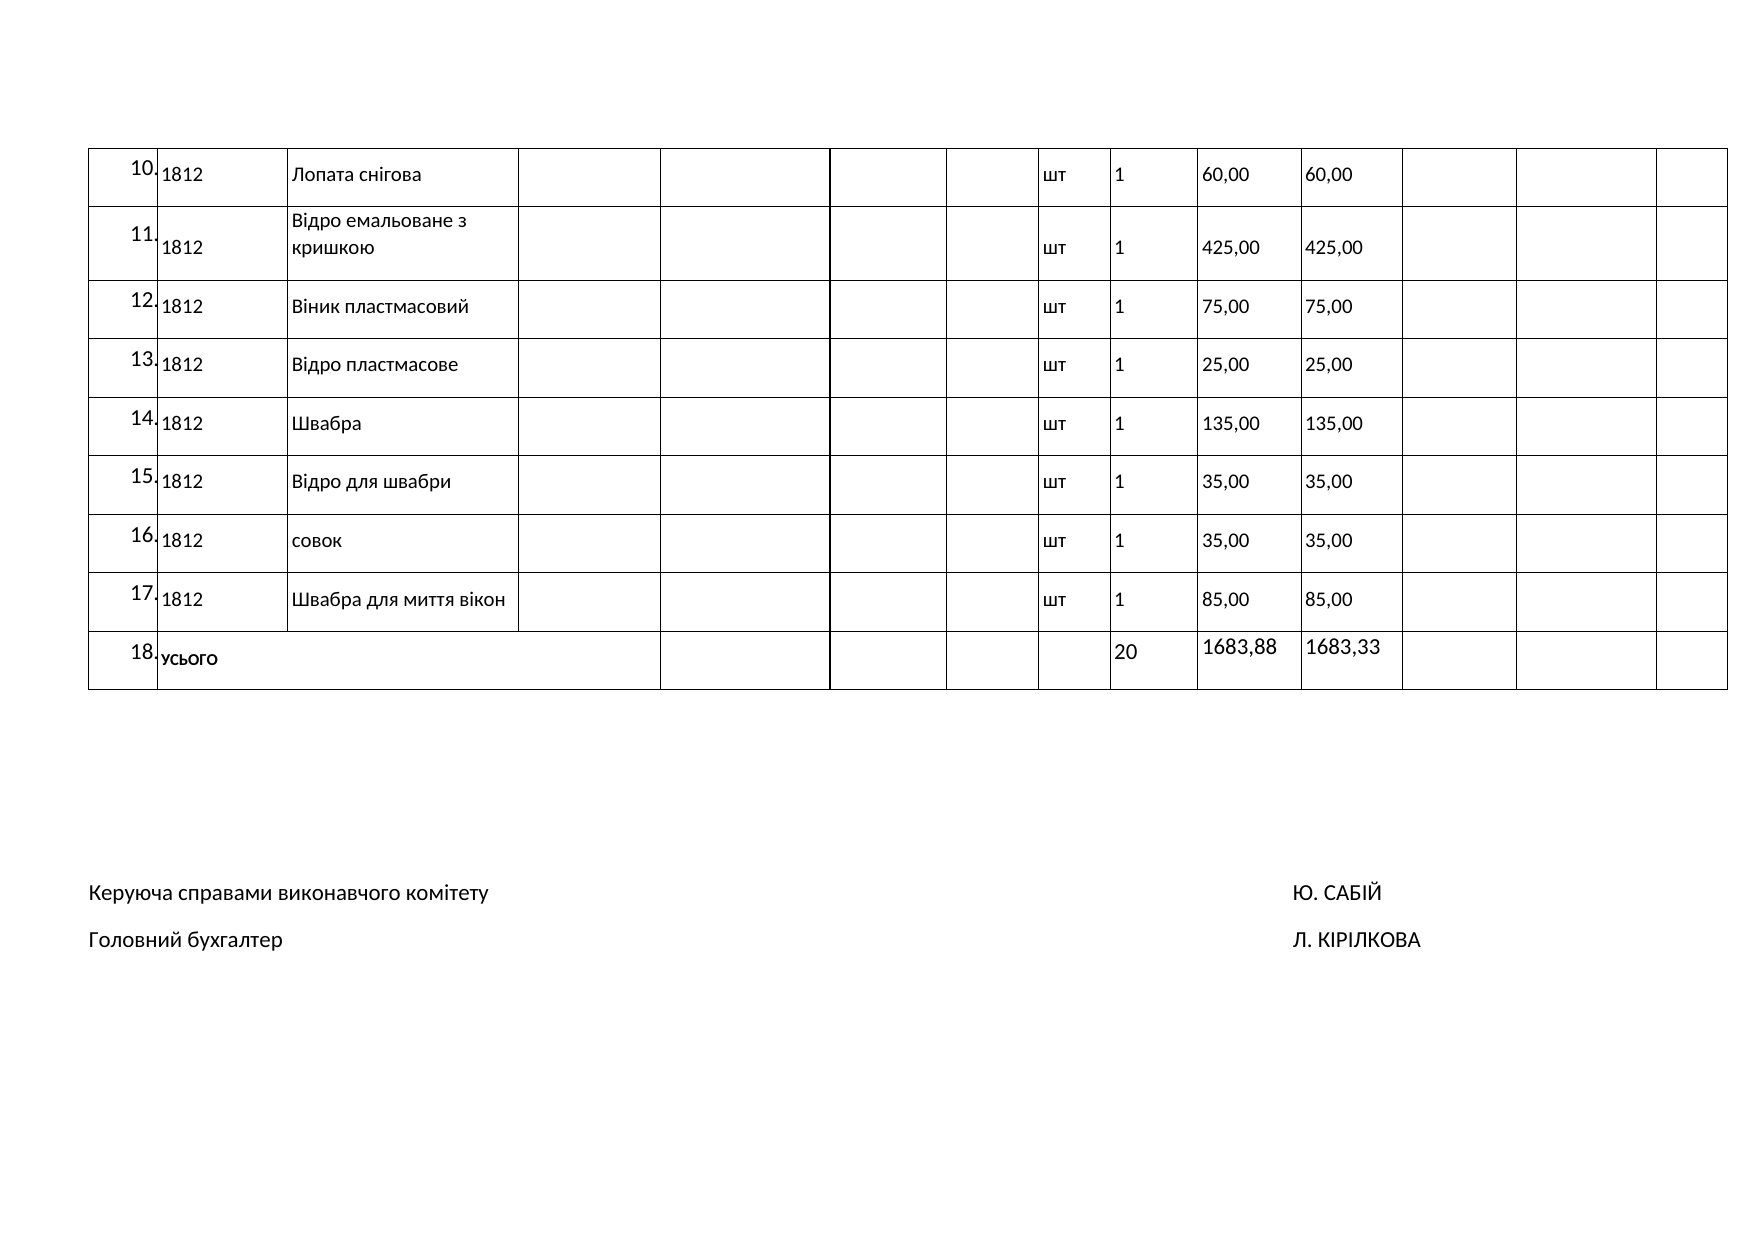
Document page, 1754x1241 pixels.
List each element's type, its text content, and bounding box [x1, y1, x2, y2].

table_cell [661, 281, 829, 338]
table_cell [1517, 456, 1656, 514]
table_cell [661, 515, 829, 572]
table_cell [1403, 207, 1516, 279]
table_cell [947, 515, 1038, 572]
table_cell УСЬОГО [158, 632, 660, 689]
table_cell [661, 456, 829, 514]
table_cell Відро для швабри [288, 456, 518, 514]
table_cell 75,00 [1198, 281, 1301, 338]
table_cell Відро пластмасове [288, 339, 518, 397]
table_cell [1403, 456, 1516, 514]
table_cell [89, 149, 157, 206]
table_cell [1657, 456, 1727, 514]
table_cell 1 [1111, 515, 1197, 572]
table_cell Відро емальоване з кришкою [288, 207, 518, 279]
table_cell [1403, 339, 1516, 397]
table_cell 60,00 [1302, 149, 1402, 206]
table_cell 60,00 [1198, 149, 1301, 206]
table_cell 135,00 [1198, 398, 1301, 455]
table_cell [947, 339, 1038, 397]
table_cell [1403, 573, 1516, 631]
table_cell [831, 281, 946, 338]
table_cell [831, 573, 946, 631]
table_cell Лопата снігова [288, 149, 518, 206]
table_cell 1 [1111, 149, 1197, 206]
table_cell [1657, 281, 1727, 338]
table_cell [947, 281, 1038, 338]
table_cell 1 [1111, 207, 1197, 279]
table_cell шт [1039, 456, 1110, 514]
table_cell [1039, 632, 1110, 689]
table_cell 75,00 [1302, 281, 1402, 338]
table_cell [947, 573, 1038, 631]
table_cell [831, 339, 946, 397]
table_cell [519, 515, 660, 572]
table_cell шт [1039, 515, 1110, 572]
table_cell [519, 573, 660, 631]
table_cell [89, 456, 157, 514]
table_cell [89, 398, 157, 455]
table_cell 1812 [158, 339, 287, 397]
table_cell [831, 515, 946, 572]
table_cell шт [1039, 398, 1110, 455]
table_cell 1 [1111, 456, 1197, 514]
table_cell [831, 398, 946, 455]
table_cell 1 [1111, 398, 1197, 455]
table_cell [947, 207, 1038, 279]
table_cell [1517, 339, 1656, 397]
table_cell [1657, 339, 1727, 397]
table_cell 35,00 [1198, 456, 1301, 514]
table_cell Віник пластмасовий [288, 281, 518, 338]
table_cell [947, 456, 1038, 514]
table_cell [519, 398, 660, 455]
table_cell [1657, 398, 1727, 455]
table_cell [519, 456, 660, 514]
table_cell [831, 149, 946, 206]
table_cell [1657, 207, 1727, 279]
table_cell 1812 [158, 207, 287, 279]
table_cell 1 [1111, 339, 1197, 397]
table_cell [1657, 573, 1727, 631]
table_cell [519, 339, 660, 397]
text Головний бухгалтер Л. КІРІЛКОВА [88, 925, 1665, 953]
table_cell [1517, 573, 1656, 631]
table_cell [519, 149, 660, 206]
table_cell 1812 [158, 456, 287, 514]
table_cell [661, 573, 829, 631]
table_cell шт [1039, 281, 1110, 338]
table_cell [1403, 149, 1516, 206]
table_cell [661, 632, 829, 689]
table_cell [661, 149, 829, 206]
table_cell [1657, 515, 1727, 572]
table_cell шт [1039, 207, 1110, 279]
table_cell [947, 632, 1038, 689]
table_cell 1683,33 [1302, 632, 1402, 689]
table_cell 1812 [158, 281, 287, 338]
table_cell 1812 [158, 398, 287, 455]
table_cell [1517, 281, 1656, 338]
table_cell шт [1039, 149, 1110, 206]
table_cell [1517, 632, 1656, 689]
table_cell [661, 398, 829, 455]
table_cell 425,00 [1198, 207, 1301, 279]
table_cell [1517, 207, 1656, 279]
table_cell [1657, 632, 1727, 689]
table_cell 1 [1111, 573, 1197, 631]
table_cell [89, 573, 157, 631]
table_cell 25,00 [1198, 339, 1301, 397]
table_cell шт [1039, 573, 1110, 631]
table_cell 25,00 [1302, 339, 1402, 397]
table_cell 1812 [158, 515, 287, 572]
table_cell Швабра для миття вікон [288, 573, 518, 631]
table_cell [1517, 515, 1656, 572]
table_cell 85,00 [1302, 573, 1402, 631]
table_cell Швабра [288, 398, 518, 455]
table_cell 20 [1111, 632, 1197, 689]
table_cell [661, 339, 829, 397]
table_cell [831, 632, 946, 689]
table_cell 35,00 [1198, 515, 1301, 572]
table_cell [89, 632, 157, 689]
table_cell 425,00 [1302, 207, 1402, 279]
table_cell совок [288, 515, 518, 572]
table_cell [1657, 149, 1727, 206]
table_cell [1403, 281, 1516, 338]
table_cell [947, 149, 1038, 206]
table_cell [1403, 515, 1516, 572]
table_cell [1517, 149, 1656, 206]
table_cell [89, 515, 157, 572]
table_cell 1 [1111, 281, 1197, 338]
table_cell шт [1039, 339, 1110, 397]
table_cell [89, 281, 157, 338]
text Керуюча справами виконавчого комітету Ю. САБІЙ [88, 878, 1665, 906]
table_cell [1403, 398, 1516, 455]
table_cell 1812 [158, 573, 287, 631]
table_cell [89, 339, 157, 397]
table_cell [1517, 398, 1656, 455]
table_cell [89, 207, 157, 279]
table_cell [1403, 632, 1516, 689]
table_cell [519, 207, 660, 279]
table_cell 35,00 [1302, 515, 1402, 572]
table_cell [831, 207, 946, 279]
table_cell 35,00 [1302, 456, 1402, 514]
table_cell [947, 398, 1038, 455]
table_cell 1683,88 [1198, 632, 1301, 689]
table_cell 135,00 [1302, 398, 1402, 455]
table_cell [661, 207, 829, 279]
table_cell [519, 281, 660, 338]
table_cell 85,00 [1198, 573, 1301, 631]
table_cell 1812 [158, 149, 287, 206]
table_cell [831, 456, 946, 514]
